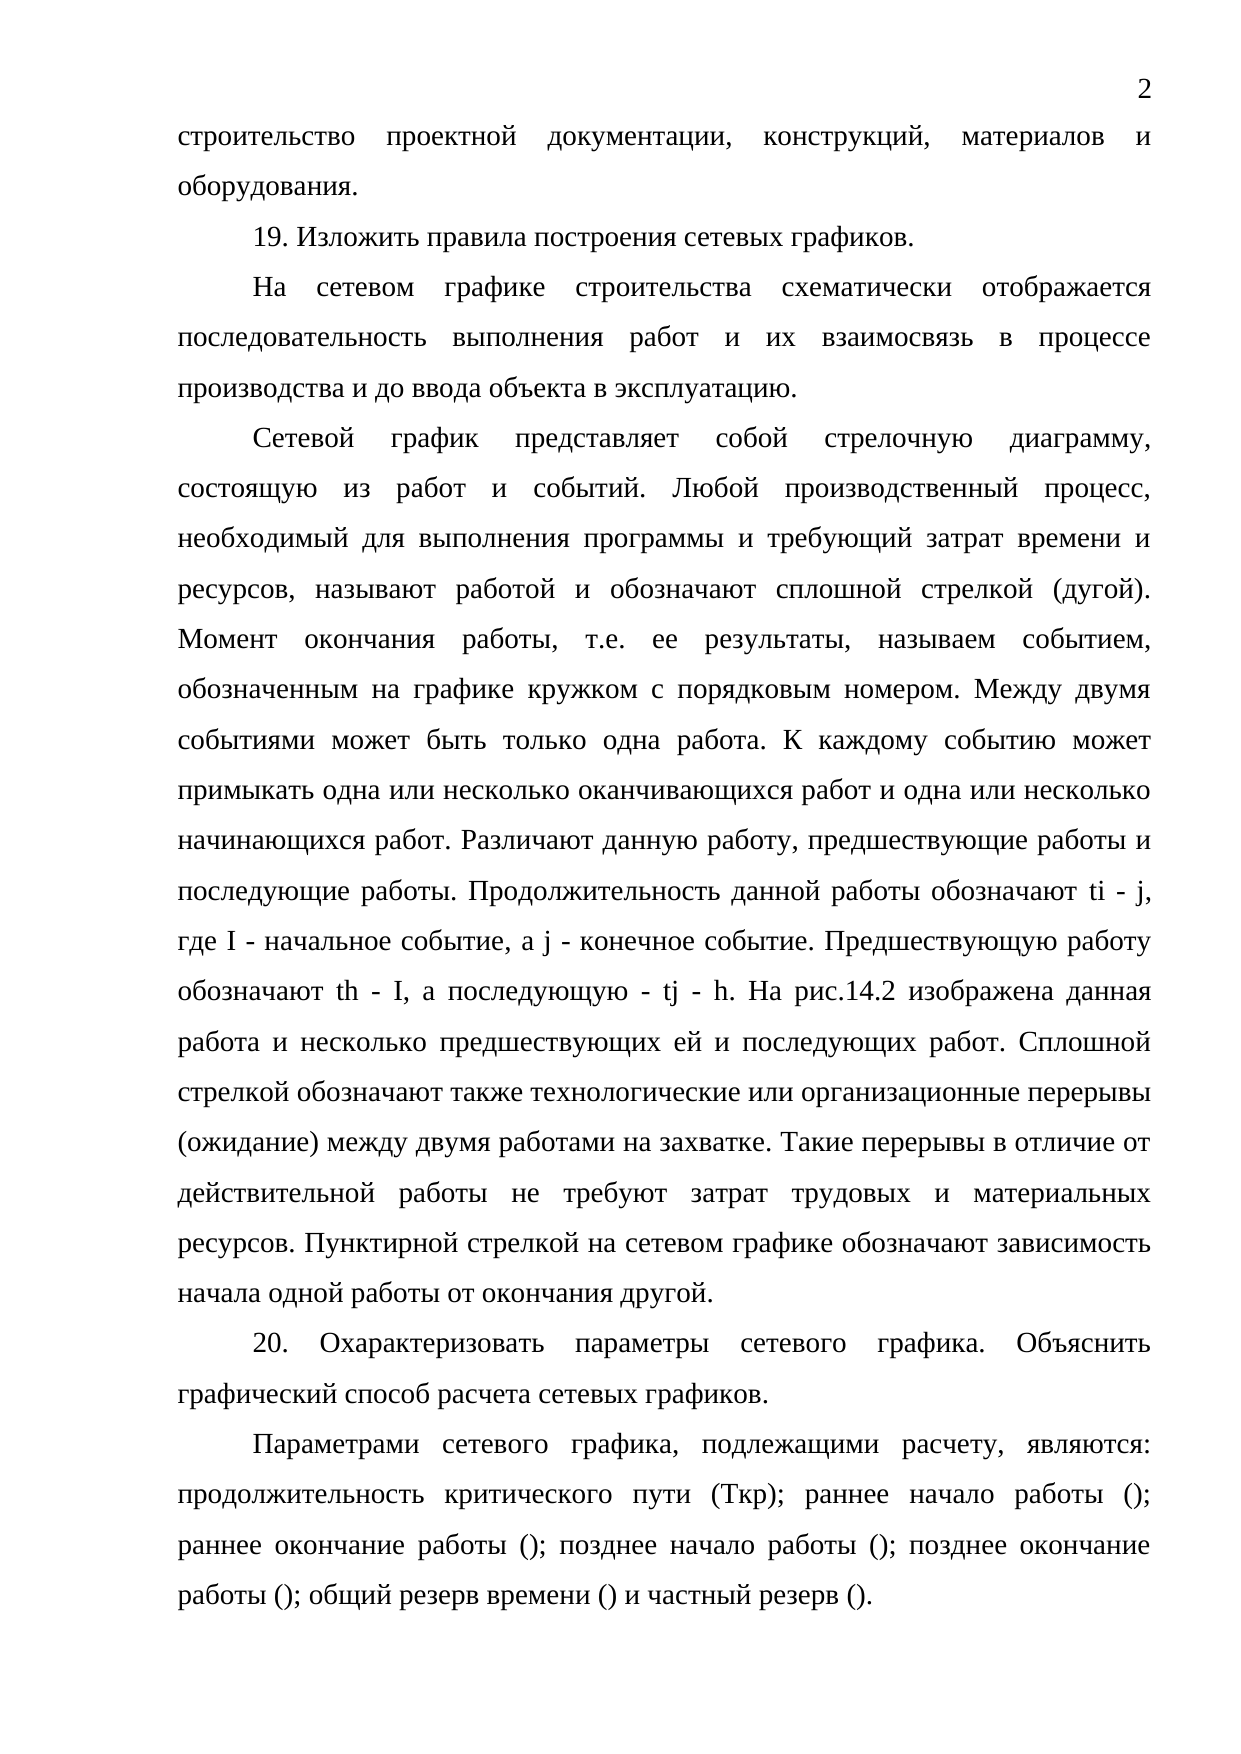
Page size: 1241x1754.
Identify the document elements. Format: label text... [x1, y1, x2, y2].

text Сетевой график представляет собой стрелочную диаграмму, состоящую из работ и событий. Любой производственный процесс, необходимый для выполнения программы и требующий затрат времени и ресурсов, называют работой и обозначают сплошной стрелкой (дугой). Момент окончания работы, т.е. ее результаты, называем событием, обозначенным на графике кружком с порядковым номером. Между двумя событиями может быть только одна работа. К каждому событию может примыкать одна или несколько оканчивающихся работ и одна или несколько начинающихся работ. Различают данную работу, предшествующие работы и последующие работы. Продолжительность данной работы обозначают ti - j, где I - начальное событие, a j - конечное событие. Предшествующую работу обозначают th - I, а последующую - tj - h. На рис.14.2 изображена данная работа и несколько предшествующих ей и последующих работ. Сплошной стрелкой обозначают также технологические или организационные перерывы (ожидание) между двумя работами на захватке. Такие перерывы в отличие от действительной работы не требуют затрат трудовых и материальных ресурсов. Пунктирной стрелкой на сетевом графике обозначают зависимость начала одной работы от окончания другой. [177, 420, 1152, 1309]
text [177, 118, 1152, 202]
text 19. Изложить правила построения сетевых графиков. [177, 219, 1152, 252]
text 20. Охарактеризовать параметры сетевого графика. Объяснить графический способ расчета сетевых графиков. [177, 1326, 1152, 1409]
text На сетевом графике строительства схематически отображается последовательность выполнения работ и их взаимосвязь в процессе производства и до ввода объекта в эксплуатацию. [177, 269, 1152, 403]
text Параметрами сетевого графика, подлежащими расчету, являются: продолжительность критического пути (Ткр); раннее начало работы (); раннее окончание работы (); позднее начало работы (); позднее окончание работы (); общий резерв времени () и частный резерв (). [177, 1426, 1152, 1611]
